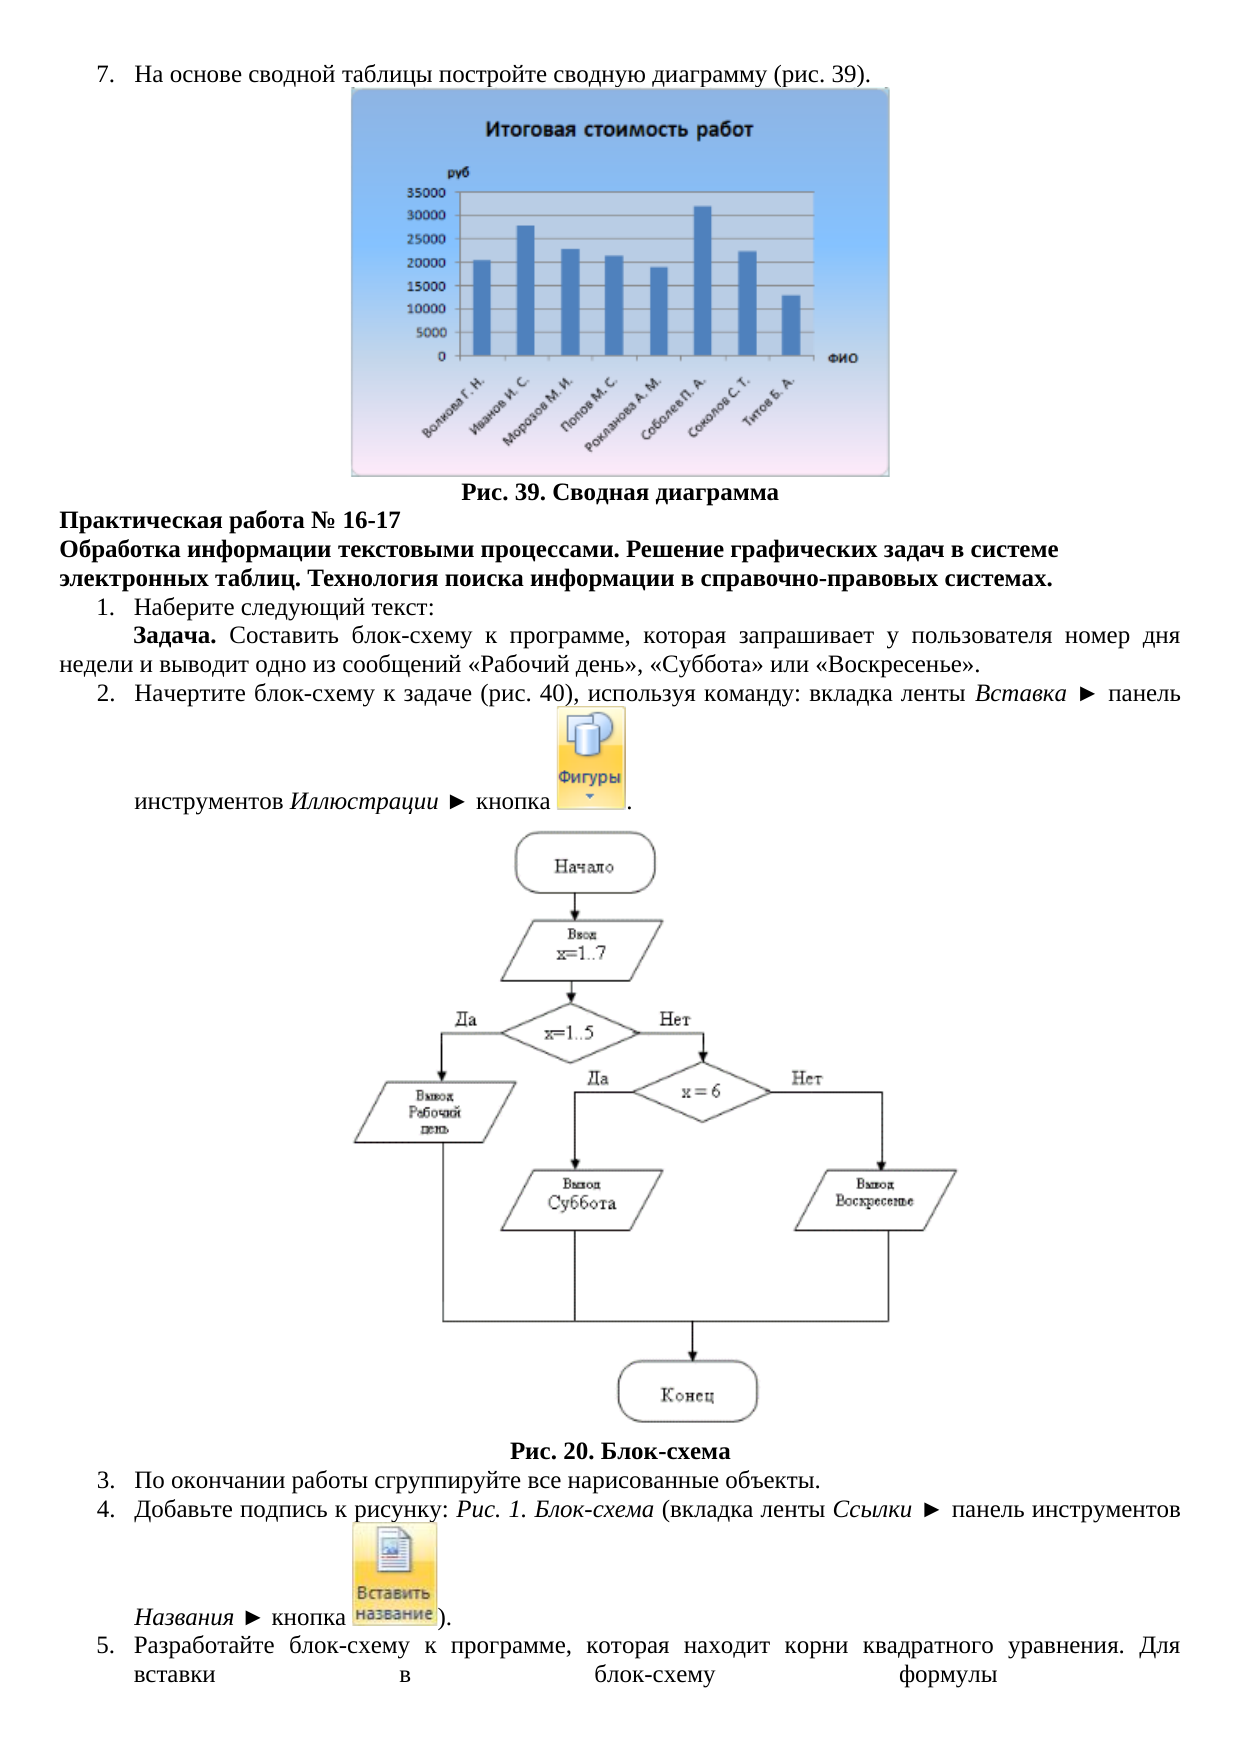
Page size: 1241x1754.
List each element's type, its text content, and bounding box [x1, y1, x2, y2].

subtitle Практическая работа № 16-17 Обработка информации текстовыми процессами. Решение графических задач в системе электронных таблиц. Технология поиска информации в справочно-правовых системах. [59, 505, 1181, 592]
picture [325, 814, 1004, 1437]
picture [352, 1522, 438, 1626]
picture [350, 87, 890, 477]
list На основе сводной таблицы постройте сводную диаграмму (рис. 39). [96, 59, 1181, 88]
list Добавьте подпись к рисунку: Рис. 1. Блок-схема (вкладка ленты Ссылки ► панель инструментов Названия ► кнопка ). [97, 1494, 1181, 1631]
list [96, 1631, 1181, 1688]
text Рис. 20. Блок-схема [59, 1436, 1181, 1465]
text Рис. 39. Сводная диаграмма [59, 477, 1181, 505]
picture [556, 706, 626, 810]
list По окончании работы сгруппируйте все нарисованные объекты. [97, 1465, 1181, 1494]
text Задача. Составить блок-схему к программе, которая запрашивает у пользователя номер дня недели и выводит одно из сообщений «Рабочий день», «Суббота» или «Воскресенье». [59, 620, 1181, 678]
list Начертите блок-схему к задаче (рис. 40), используя команду: вкладка ленты Вставка ► панель инструментов Иллюстрации ► кнопка . [97, 678, 1181, 815]
list Наберите следующий текст: [96, 592, 1181, 620]
